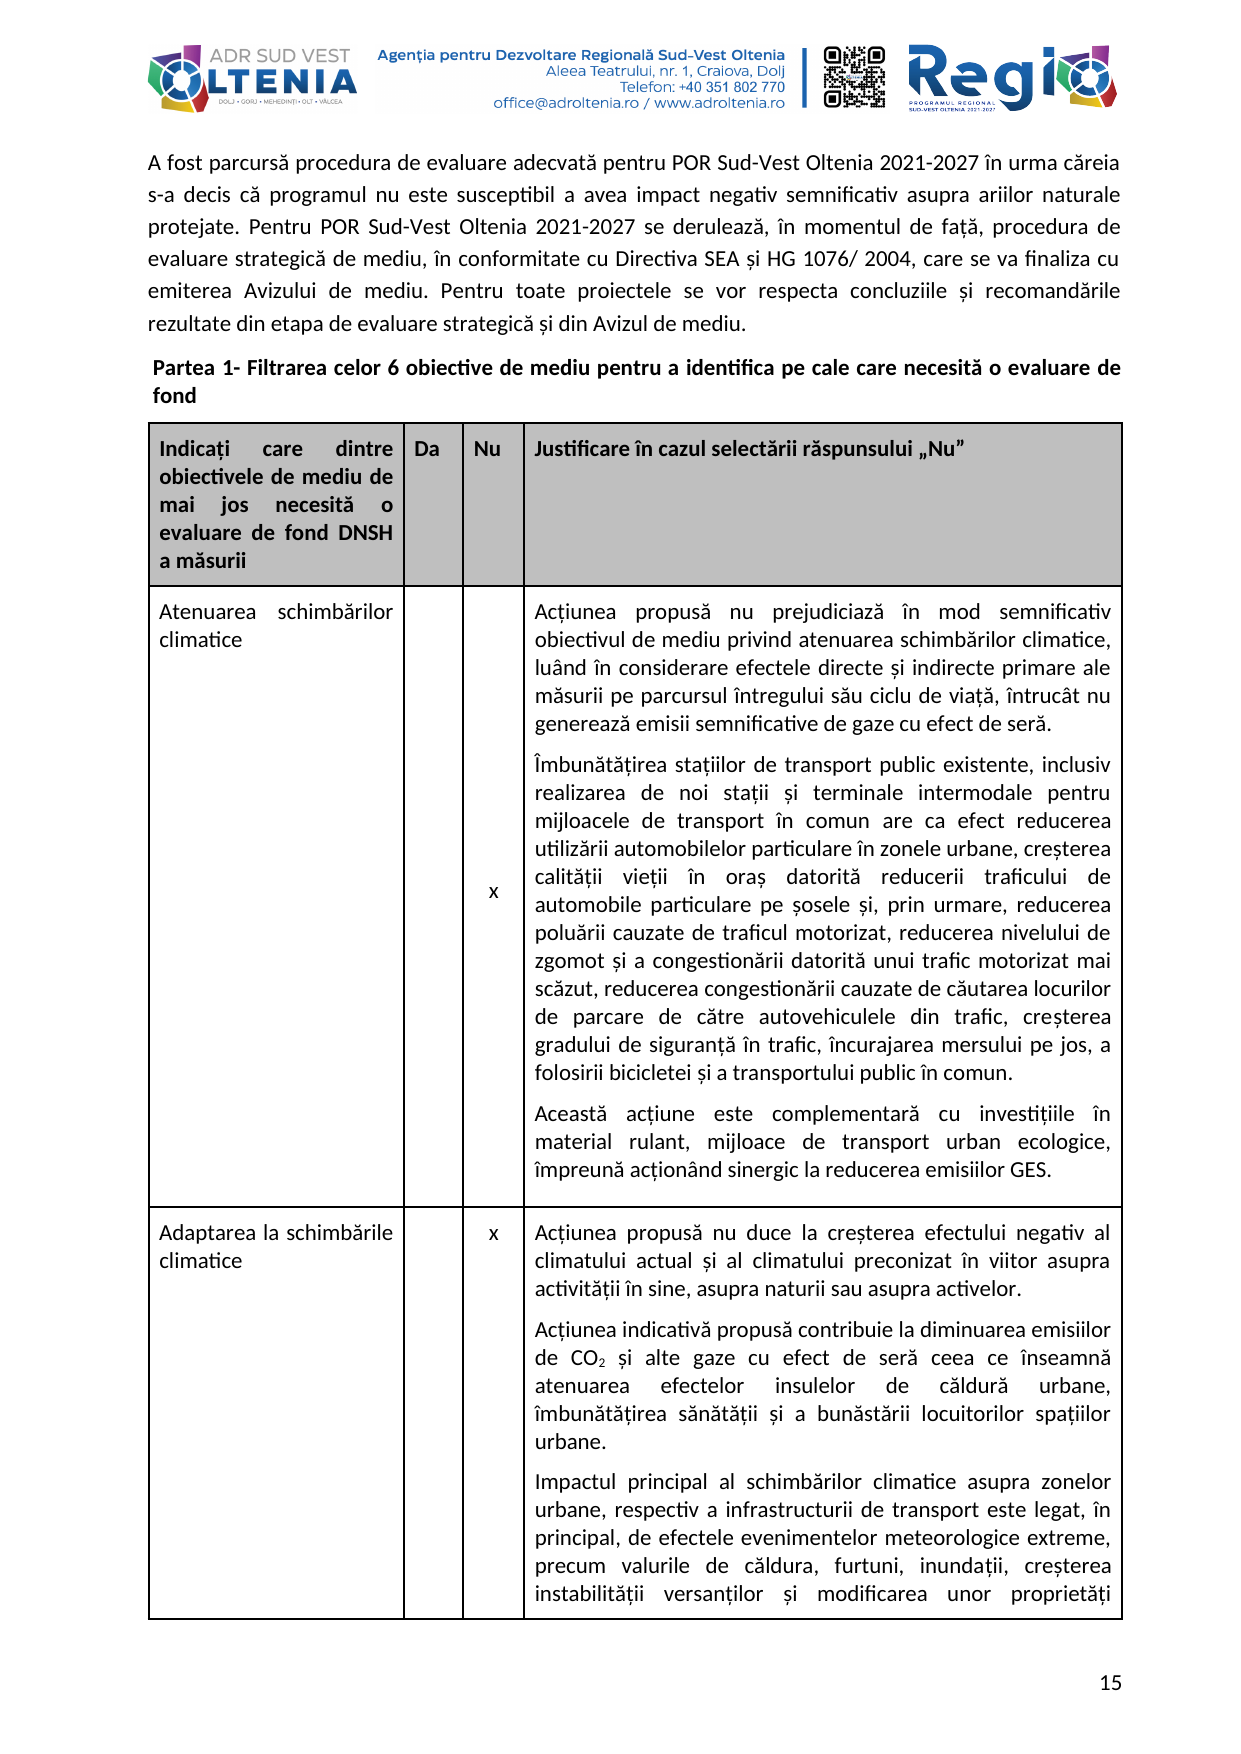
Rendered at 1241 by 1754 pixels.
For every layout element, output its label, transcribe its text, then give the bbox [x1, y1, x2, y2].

table_cell x [464, 1208, 523, 1618]
text A fost parcursă procedura de evaluare adecvată pentru POR Sud-Vest Oltenia 2021-2027 în urma căreia s-a decis că programul nu este susceptibil a avea impact negativ semnificativ asupra ariilor naturale protejate. Pentru POR Sud-Vest Oltenia 2021-2027 se derulează, în momentul de față, procedura de evaluare strategică de mediu, în conformitate cu Directiva SEA și HG 1076/ 2004, care se va finaliza cu emiterea Avizului de mediu. Pentru toate proiectele se vor respecta concluziile și recomandările rezultate din etapa de evaluare strategică și din Avizul de mediu. [148, 148, 1122, 337]
table_header Da [405, 424, 462, 585]
table_cell [405, 587, 462, 1206]
picture [375, 44, 890, 114]
table_cell Adaptarea la schimbările climatice [150, 1208, 403, 1618]
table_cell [525, 1208, 1121, 1618]
picture [147, 44, 358, 114]
table_cell x [464, 587, 523, 1206]
table_cell Acțiunea propusă nu prejudiciază în mod semnificativ obiectivul de mediu privind atenuarea schimbărilor climatice, luând în considerare efectele directe și indirecte primare ale măsurii pe parcursul întregului său ciclu de viață, întrucât nu generează emisii semnificative de gaze cu efect de seră. Îmbunătățirea stațiilor de transport public existente, inclusiv realizarea de noi stații și terminale intermodale pentru mijloacele de transport în comun are ca efect reducerea utilizării automobilelor particulare în zonele urbane, creșterea calității vieții în oraş datorită reducerii traficului de automobile particulare pe șosele și, prin urmare, reducerea poluării cauzate de traficul motorizat, reducerea nivelului de zgomot şi a congestionării datorită unui trafic motorizat mai scăzut, reducerea congestionării cauzate de căutarea locurilor de parcare de către autovehiculele din trafic, creşterea gradului de siguranţă în trafic, încurajarea mersului pe jos, a folosirii bicicletei şi a transportului public în comun. Această acțiune este complementară cu investițiile în material rulant, mijloace de transport urban ecologice, împreună acționând sinergic la reducerea emisiilor GES. [525, 587, 1121, 1206]
table_header Indicați care dintre obiectivele de mediu de mai jos necesită o evaluare de fond DNSH a măsurii [150, 424, 403, 585]
table_header Nu [464, 424, 523, 585]
table_cell [405, 1208, 462, 1618]
text Partea 1- Filtrarea celor 6 obiective de mediu pentru a identifica pe cale care necesită o evaluare de fond [153, 353, 1122, 409]
table_header Justificare în cazul selectării răspunsului „Nu” [525, 424, 1121, 585]
table_cell Atenuarea schimbărilor climatice [150, 587, 403, 1206]
picture [907, 44, 1118, 114]
